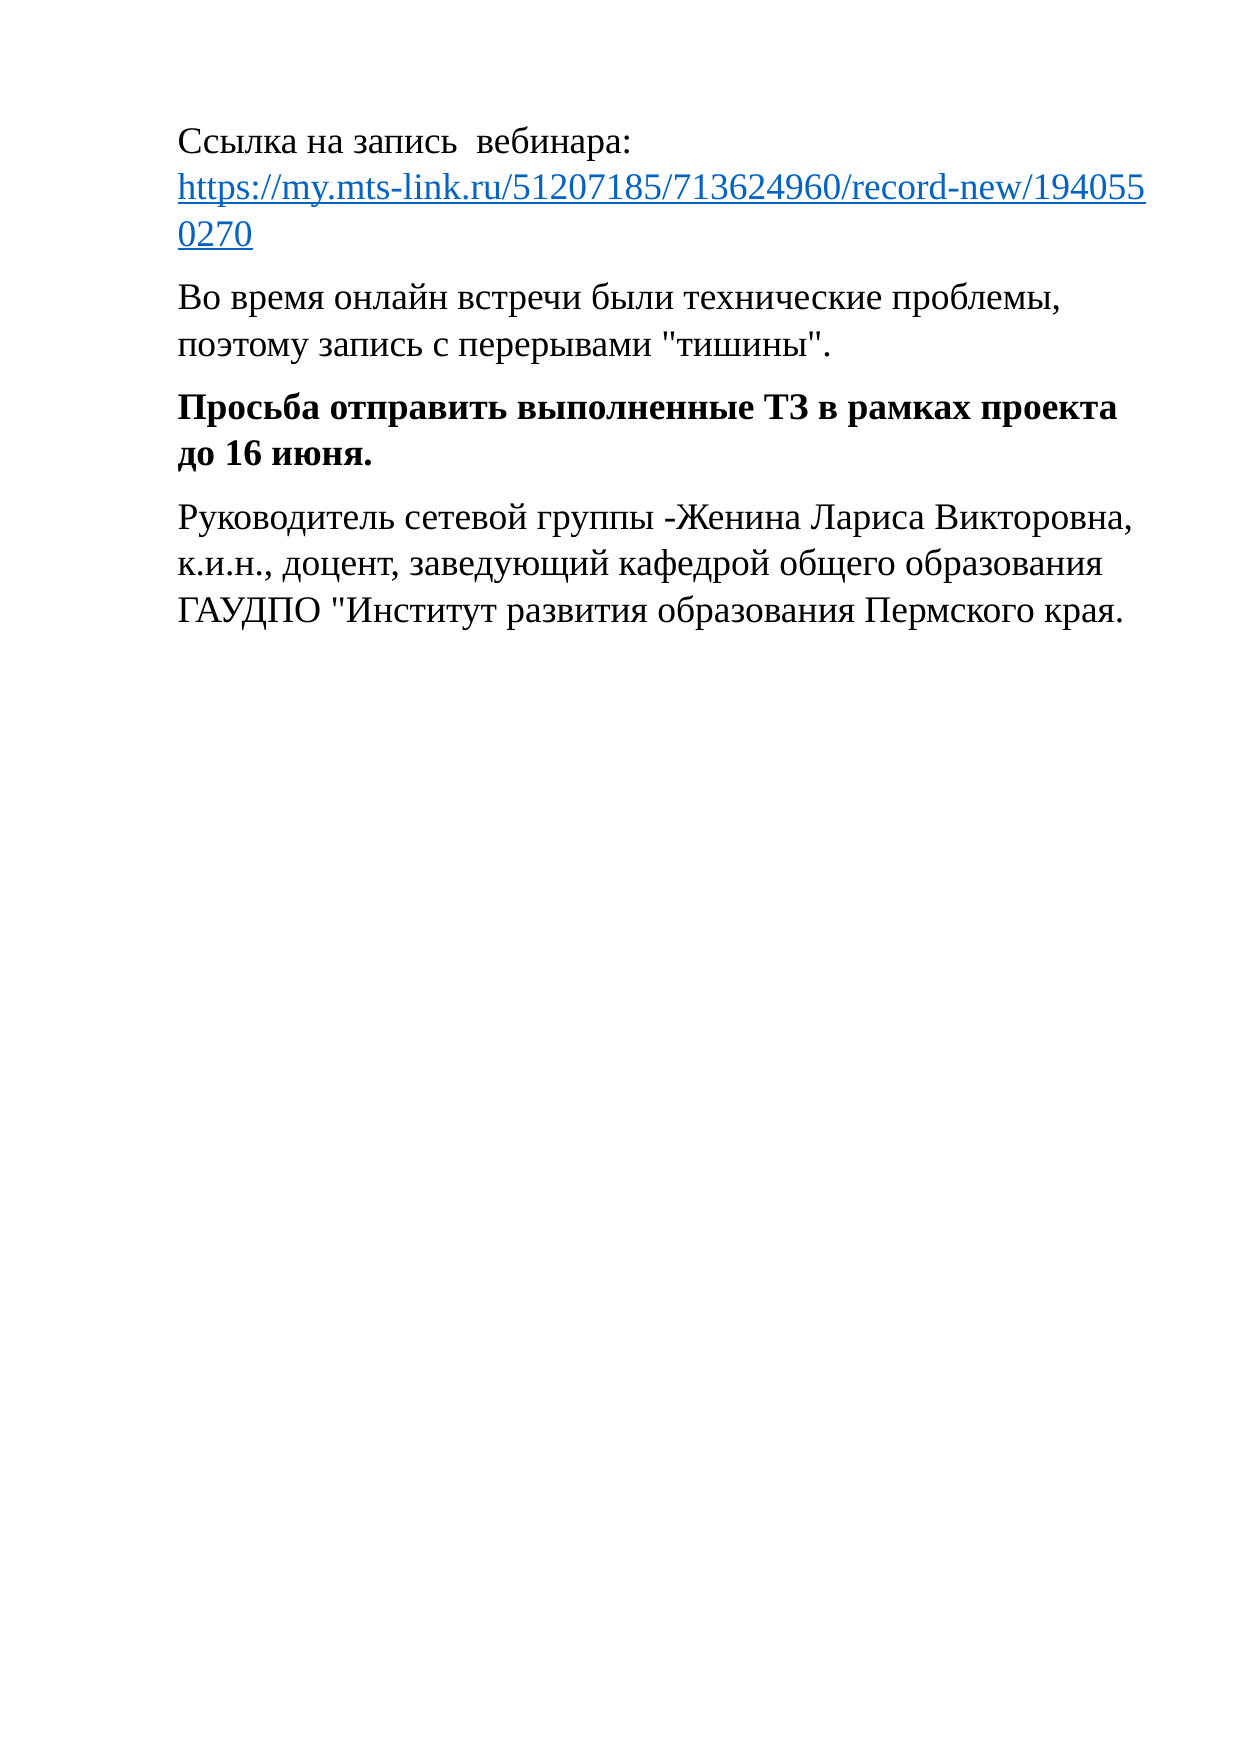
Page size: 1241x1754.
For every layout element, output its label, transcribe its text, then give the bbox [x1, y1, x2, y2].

text Руководитель сетевой группы -Женина Лариса Викторовна, к.и.н., доцент, заведующий кафедрой общего образования ГАУДПО "Институт развития образования Пермского края. [177, 494, 1152, 630]
text Во время онлайн встречи были технические проблемы, поэтому запись с перерывами "тишины". [177, 274, 1152, 364]
text Ссылка на запись вебинара: https://my.mts-link.ru/51207185/713624960/record-new/1940550270 [177, 118, 1152, 254]
text Просьба отправить выполненные ТЗ в рамках проекта до 16 июня. [177, 384, 1152, 474]
